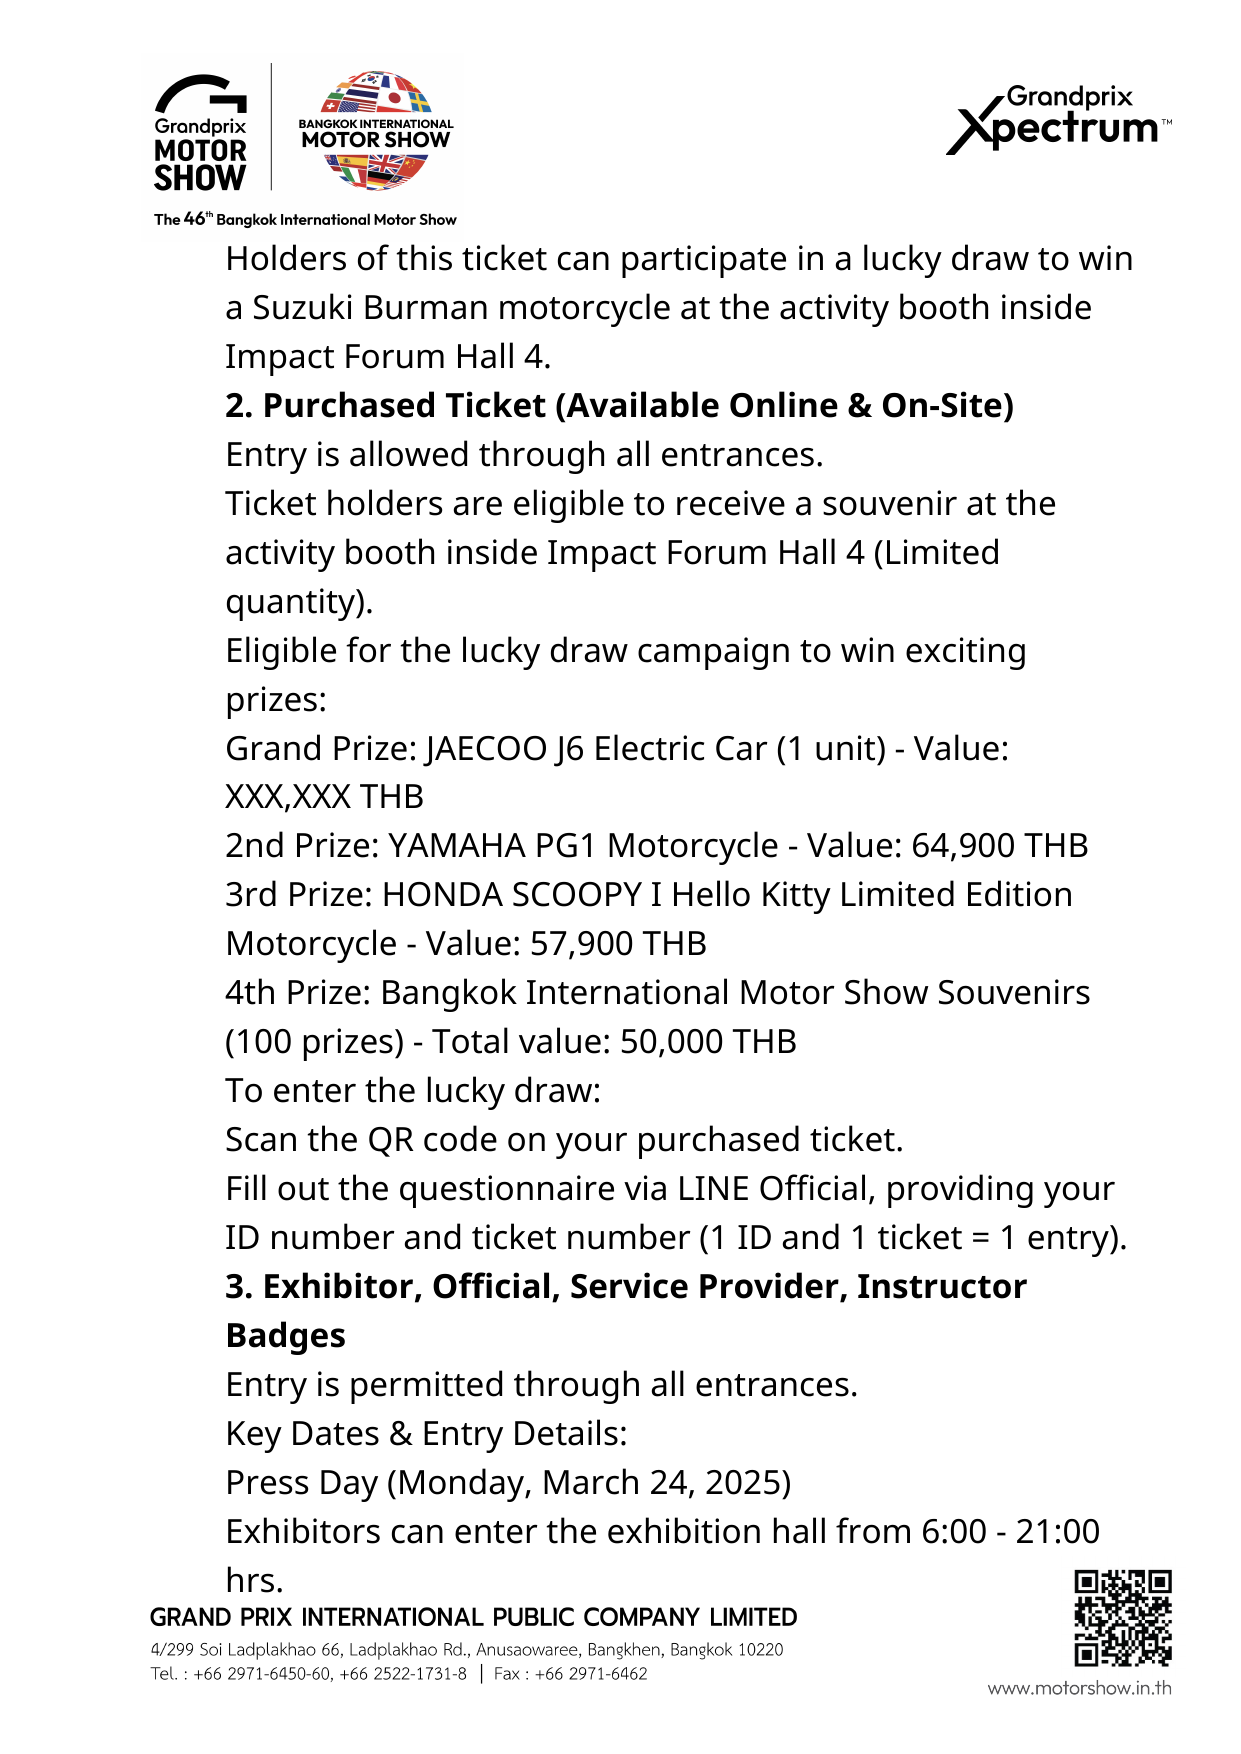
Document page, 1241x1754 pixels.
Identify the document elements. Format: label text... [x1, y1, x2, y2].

list Scan the QR code on your purchased ticket. [225, 1116, 1137, 1161]
picture [140, 53, 464, 242]
list 2nd Prize: YAMAHA PG1 Motorcycle - Value: 64,900 THB [225, 822, 1137, 868]
list Eligible for the lucky draw campaign to win exciting prizes: [225, 626, 1137, 721]
picture [987, 1556, 1187, 1699]
list Exhibitors can enter the exhibition hall from 6:00 - 21:00 hrs. [225, 1508, 1137, 1602]
list Holders of this ticket can participate in a lucky draw to win a Suzuki Burman motorcycle at the activity booth inside Impact Forum Hall 4. [225, 235, 1137, 378]
list Fill out the questionnaire via LINE Official, providing your ID number and ticket number (1 ID and 1 ticket = 1 entry). [225, 1165, 1137, 1259]
list Ticket holders are eligible to receive a souvenir at the activity booth inside Impact Forum Hall 4 (Limited quantity). [225, 479, 1137, 623]
list Key Dates & Entry Details: [225, 1410, 1137, 1455]
list 2. Purchased Ticket (Available Online & On-Site) [225, 382, 1137, 427]
list Grand Prize: JAECOO J6 Electric Car (1 unit) - Value: XXX,XXX THB [225, 724, 1137, 819]
list Entry is permitted through all entrances. [225, 1361, 1137, 1406]
list 3rd Prize: HONDA SCOOPY I Hello Kitty Limited Edition Motorcycle - Value: 57,900 THB [225, 871, 1137, 966]
list 3. Exhibitor, Official, Service Provider, Instructor Badges [225, 1263, 1137, 1357]
picture [141, 1600, 801, 1686]
list Press Day (Monday, March 24, 2025) [225, 1459, 1137, 1504]
list 4th Prize: Bangkok International Motor Show Souvenirs (100 prizes) - Total value: 50,000 THB [225, 969, 1137, 1063]
list To enter the lucky draw: [225, 1067, 1137, 1112]
picture [946, 85, 1172, 155]
list Entry is allowed through all entrances. [225, 431, 1137, 476]
